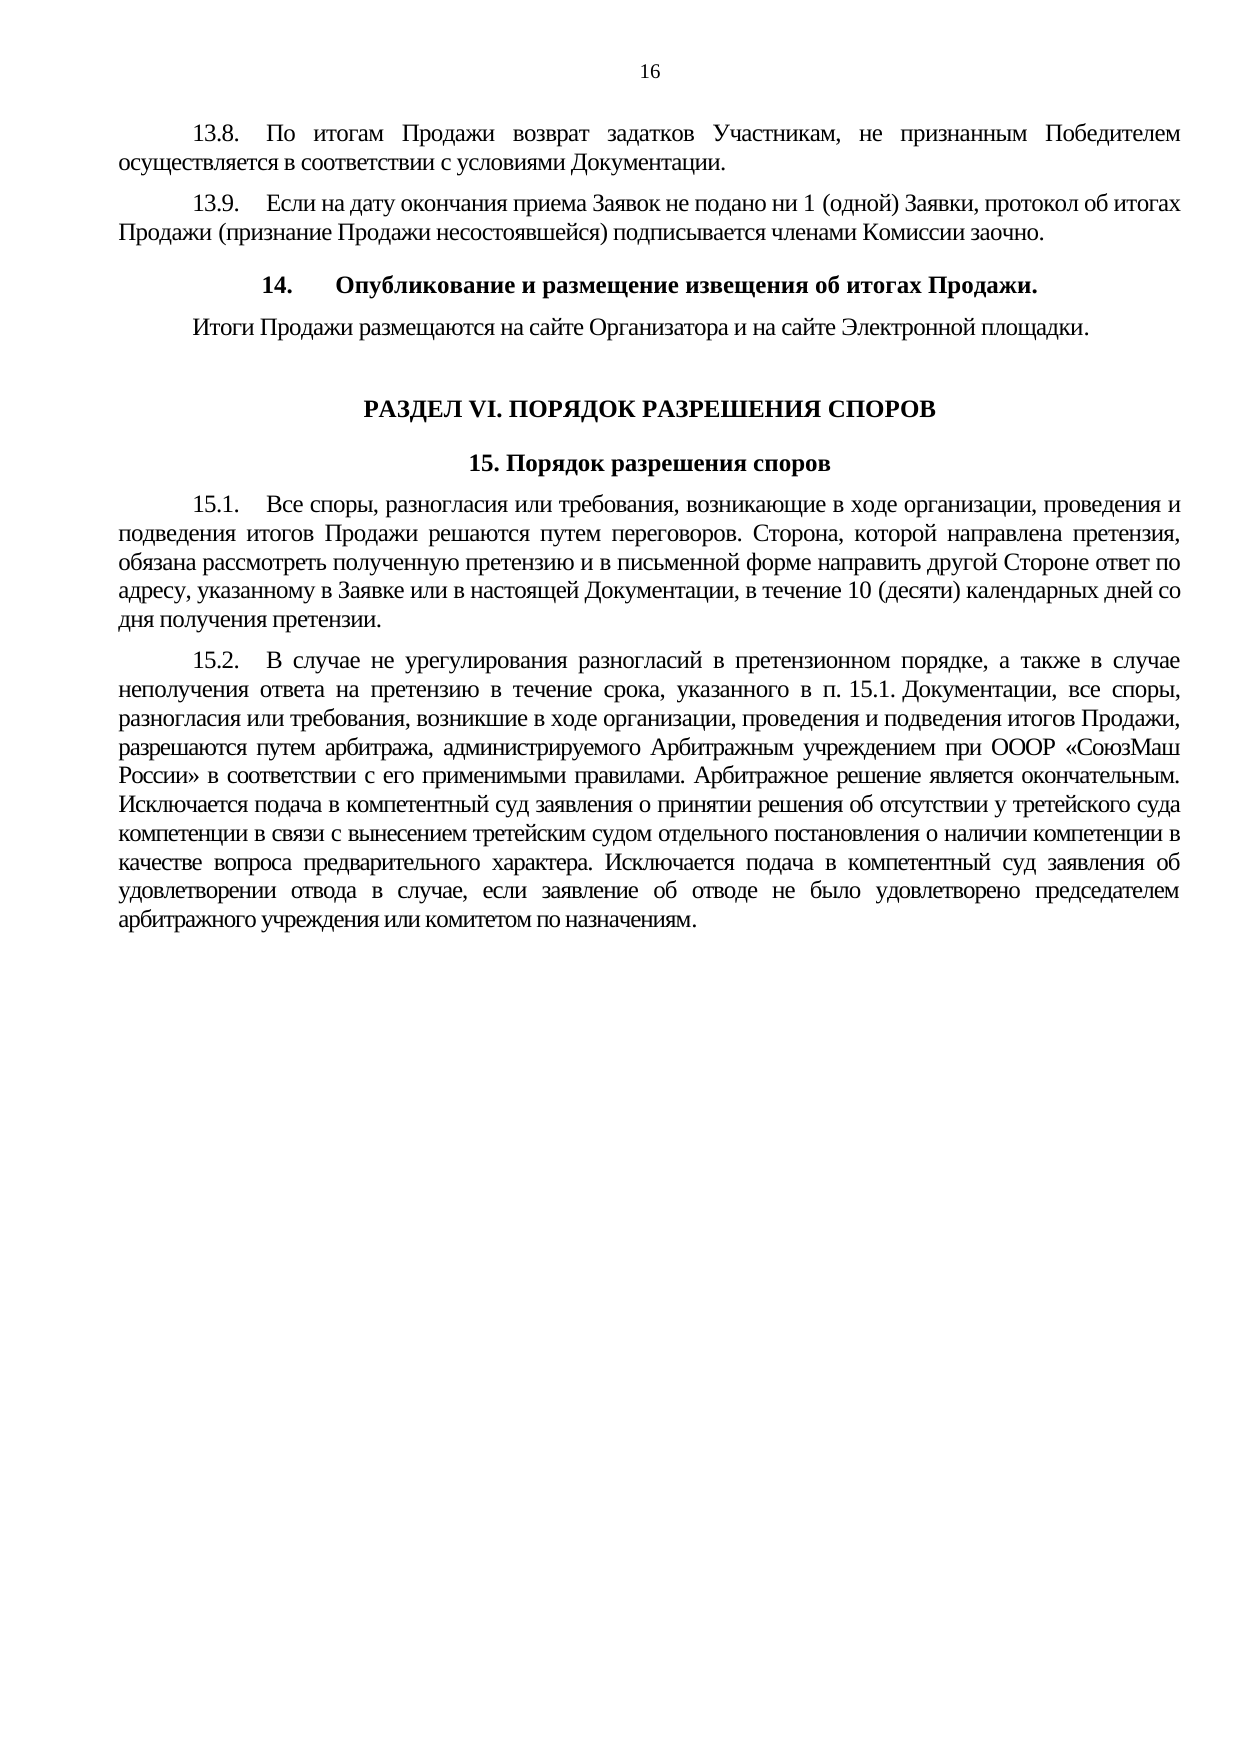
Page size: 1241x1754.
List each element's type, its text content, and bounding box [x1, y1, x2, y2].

list Опубликование и размещение извещения об итогах Продажи. [118, 271, 1181, 299]
list ПОРЯДОК РАЗРЕШЕНИЯ СПОРОВ [118, 394, 1181, 423]
list В случае не урегулирования разногласий в претензионном порядке, а также в случае неполучения ответа на претензию в течение срока, указанного в п. 15.1. Документации, все споры, разногласия или требования, возникшие в ходе организации, проведения и подведения итогов Продажи, разрешаются путем арбитража, администрируемого Арбитражным учреждением при ОООР «СоюзМаш России» в соответствии с его применимыми правилами. Арбитражное решение является окончательным. Исключается подача в компетентный суд заявления о принятии решения об отсутствии у третейского суда компетенции в связи с вынесением третейским судом отдельного постановления о наличии компетенции в качестве вопроса предварительного характера. Исключается подача в компетентный суд заявления об удовлетворении отвода в случае, если заявление об отводе не было удовлетворено председателем арбитражного учреждения или комитетом по назначениям. [118, 646, 1181, 933]
list Если на дату окончания приема Заявок не подано ни 1 (одной) Заявки, протокол об итогах Продажи (признание Продажи несостоявшейся) подписывается членами Комиссии заочно. [118, 188, 1181, 246]
list Все споры, разногласия или требования, возникающие в ходе организации, проведения и подведения итогов Продажи решаются путем переговоров. Сторона, которой направлена претензия, обязана рассмотреть полученную претензию и в письменной форме направить другой Стороне ответ по адресу, указанному в Заявке или в настоящей Документации, в течение 10 (десяти) календарных дней со дня получения претензии. [118, 489, 1181, 633]
list Порядок разрешения споров [118, 448, 1181, 477]
text Итоги Продажи размещаются на сайте Организатора и на сайте Электронной площадки. [118, 312, 1181, 341]
list По итогам Продажи возврат задатков Участникам, не признанным Победителем осуществляется в соответствии с условиями Документации. [118, 118, 1181, 176]
